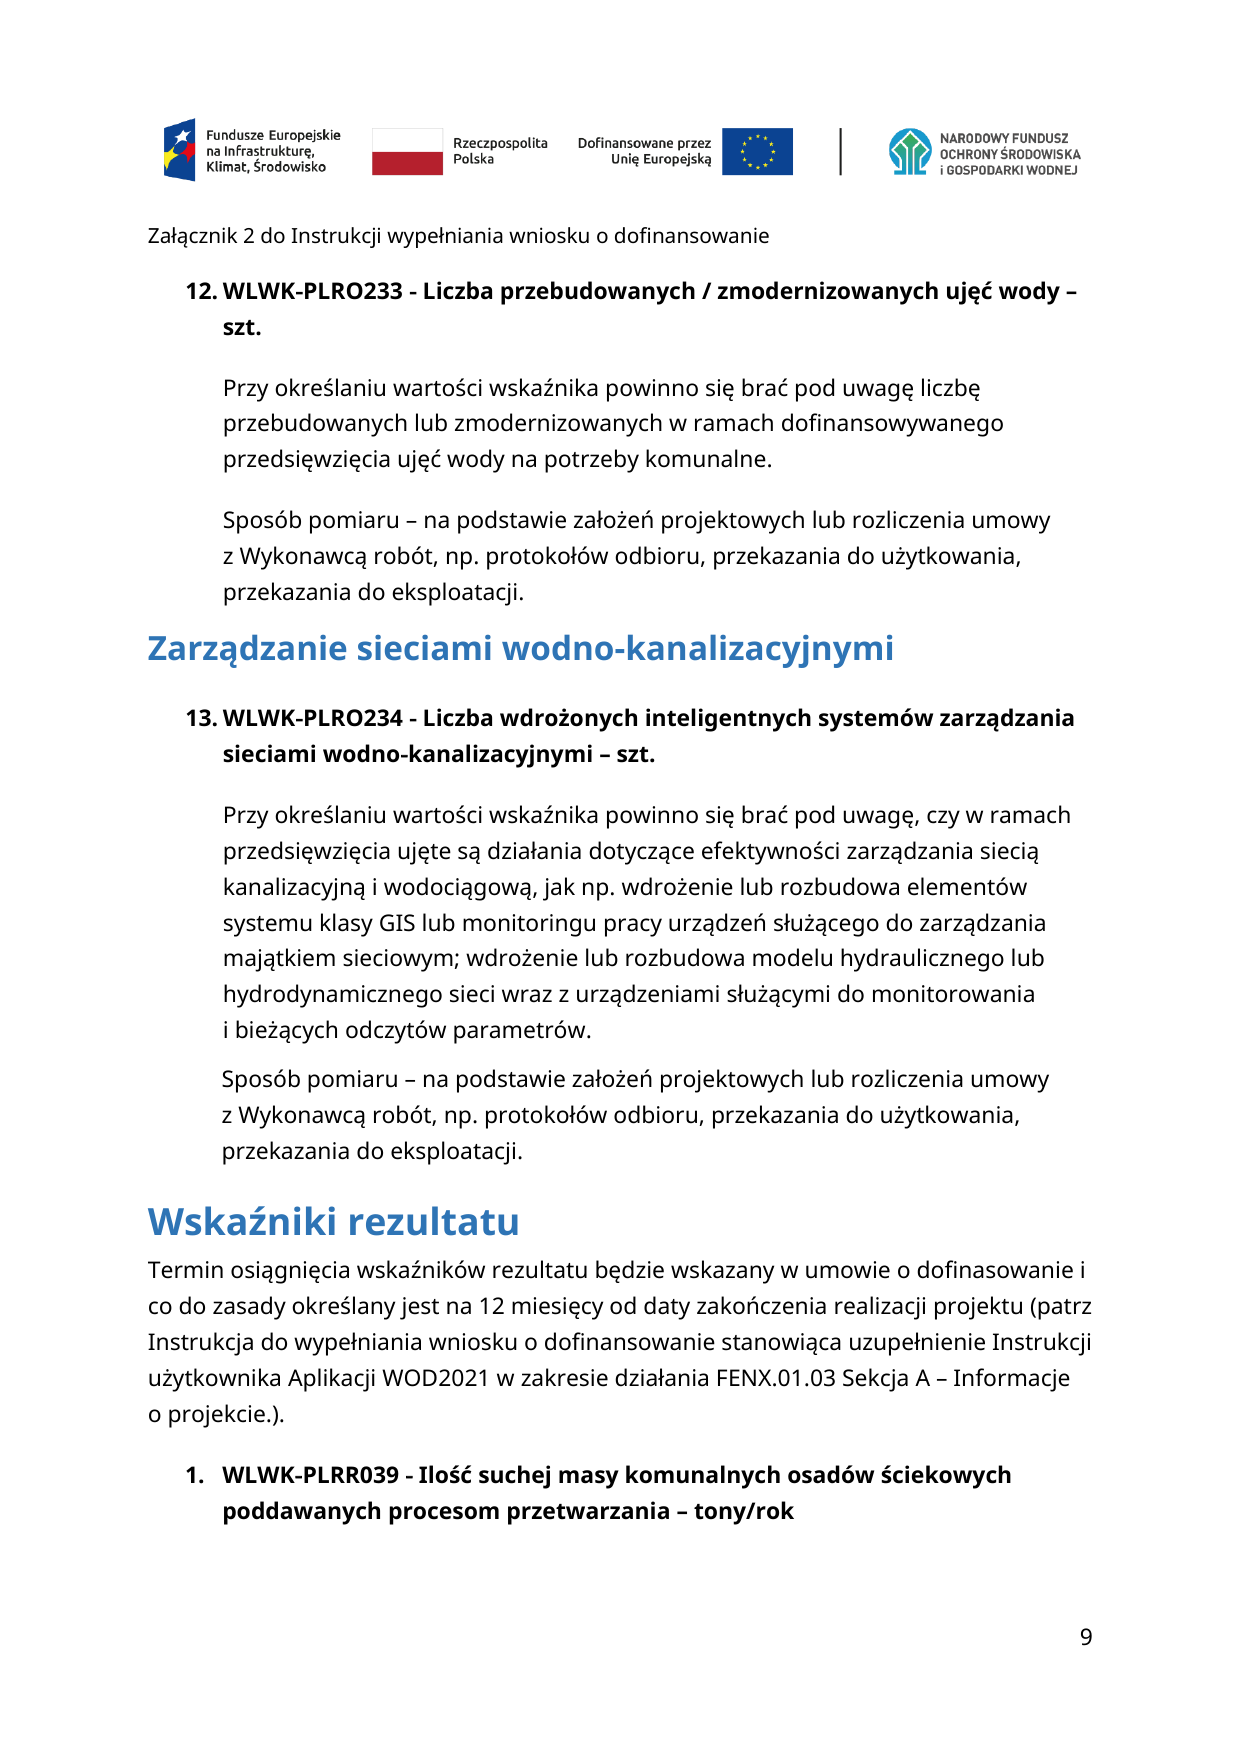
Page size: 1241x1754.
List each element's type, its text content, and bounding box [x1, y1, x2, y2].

subtitle Zarządzanie sieciami wodno-kanalizacyjnymi [148, 624, 1093, 670]
list Przy określaniu wartości wskaźnika powinno się brać pod uwagę, czy w ramach przedsięwzięcia ujęte są działania dotyczące efektywności zarządzania siecią kanalizacyjną i wodociągową, jak np. wdrożenie lub rozbudowa elementów systemu klasy GIS lub monitoringu pracy urządzeń służącego do zarządzania majątkiem sieciowym; wdrożenie lub rozbudowa modelu hydraulicznego lub hydrodynamicznego sieci wraz z urządzeniami służącymi do monitorowania i bieżących odczytów parametrów. [223, 799, 1093, 1046]
list WLWK‐PLRR039 ‐ Ilość suchej masy komunalnych osadów ściekowych poddawanych procesom przetwarzania – tony/rok [185, 1459, 1093, 1526]
picture [147, 102, 1093, 197]
list WLWK‐PLRO233 ‐ Liczba przebudowanych / zmodernizowanych ujęć wody – szt. [185, 274, 1093, 342]
text Sposób pomiaru – na podstawie założeń projektowych lub rozliczenia umowy z Wykonawcą robót, np. protokołów odbioru, przekazania do użytkowania, przekazania do eksploatacji. [221, 1063, 1093, 1166]
text Termin osiągnięcia wskaźników rezultatu będzie wskazany w umowie o dofinasowanie i co do zasady określany jest na 12 miesięcy od daty zakończenia realizacji projektu (patrz Instrukcja do wypełniania wniosku o dofinansowanie stanowiąca uzupełnienie Instrukcji użytkownika Aplikacji WOD2021 w zakresie działania FENX.01.03 Sekcja A – Informacje o projekcie.). [148, 1254, 1093, 1429]
list Przy określaniu wartości wskaźnika powinno się brać pod uwagę liczbę przebudowanych lub zmodernizowanych w ramach dofinansowywanego przedsięwzięcia ujęć wody na potrzeby komunalne. [223, 371, 1093, 474]
list WLWK‐PLRO234 ‐ Liczba wdrożonych inteligentnych systemów zarządzania sieciami wodno‐kanalizacyjnymi – szt. [185, 702, 1093, 769]
subtitle Wskaźniki rezultatu [148, 1196, 1093, 1247]
